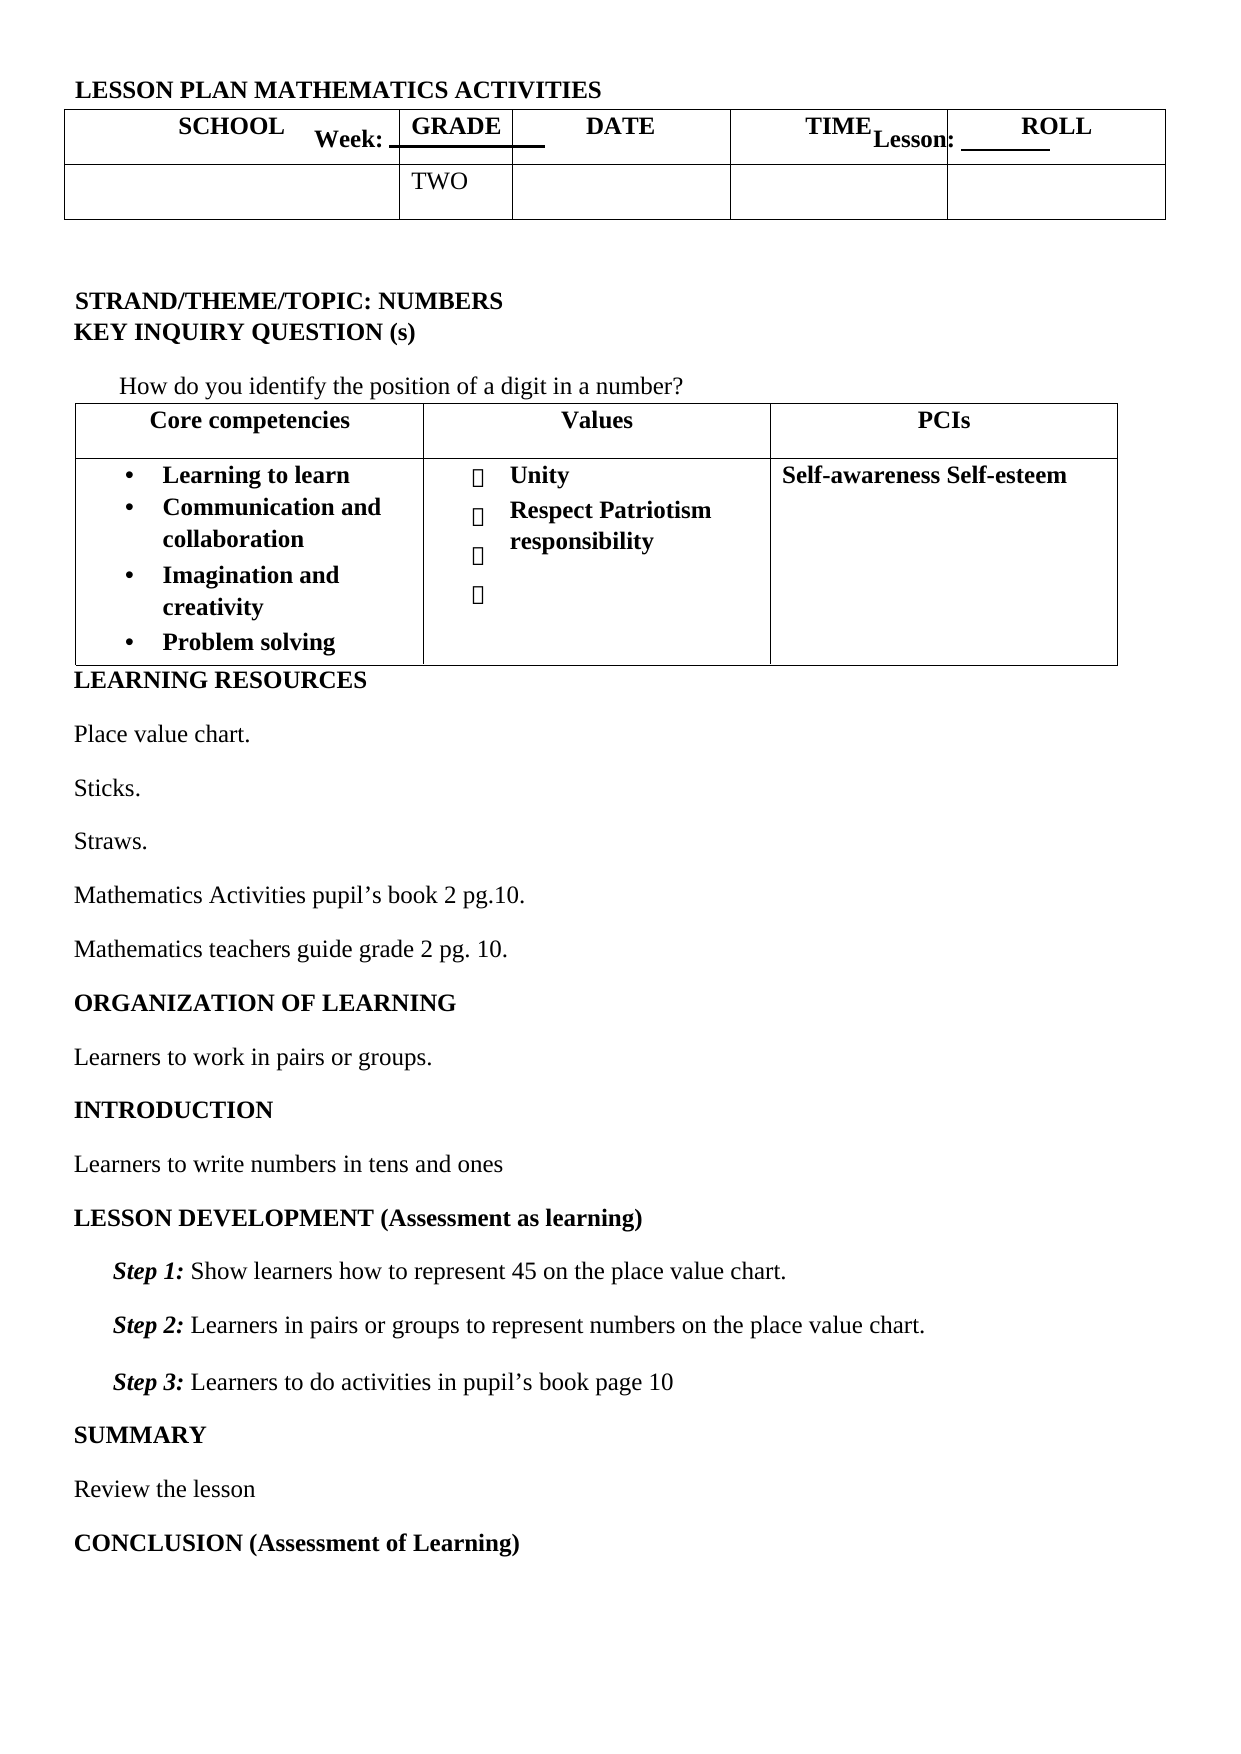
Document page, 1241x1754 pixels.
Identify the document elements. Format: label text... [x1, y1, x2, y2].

text INTRODUCTION [73, 1095, 999, 1124]
table_cell     [424, 459, 509, 664]
text Review the lesson [73, 1474, 1164, 1503]
text Sticks. [73, 773, 1164, 801]
text SUMMARY [73, 1420, 999, 1449]
text Step 3: Learners to do activities in pupil’s book page 10 [113, 1367, 1164, 1395]
text Step 2: Learners in pairs or groups to represent numbers on the place value chart. [113, 1310, 1164, 1339]
text ORGANIZATION OF LEARNING [73, 988, 999, 1017]
table_cell Unity Respect Patriotism responsibility [509, 459, 770, 664]
table_header [424, 404, 509, 458]
table_header PCIs [771, 404, 1117, 458]
text KEY INQUIRY QUESTION (s) [73, 317, 999, 346]
table_cell Self-awareness Self-esteem [771, 459, 1117, 664]
text LEARNING RESOURCES [73, 665, 999, 694]
table_header Core competencies [76, 404, 423, 458]
text How do you identify the position of a digit in a number? [113, 371, 1164, 400]
text Straws. [73, 826, 1164, 855]
text Learners to write numbers in tens and ones [73, 1149, 1164, 1178]
text Mathematics teachers guide grade 2 pg. 10. [73, 934, 1164, 963]
table_header Values [509, 404, 770, 458]
text CONCLUSION (Assessment of Learning) [73, 1528, 999, 1557]
text Mathematics Activities pupil’s book 2 pg.10. [73, 880, 1164, 909]
text LESSON DEVELOPMENT (Assessment as learning) [73, 1203, 999, 1232]
text Learners to work in pairs or groups. [73, 1042, 1164, 1070]
text Place value chart. [73, 719, 1164, 747]
text Step 1: Show learners how to represent 45 on the place value chart. [113, 1256, 1164, 1285]
table_cell Learning to learn Communication and collaboration Imagination and creativity Problem solving [76, 459, 423, 664]
